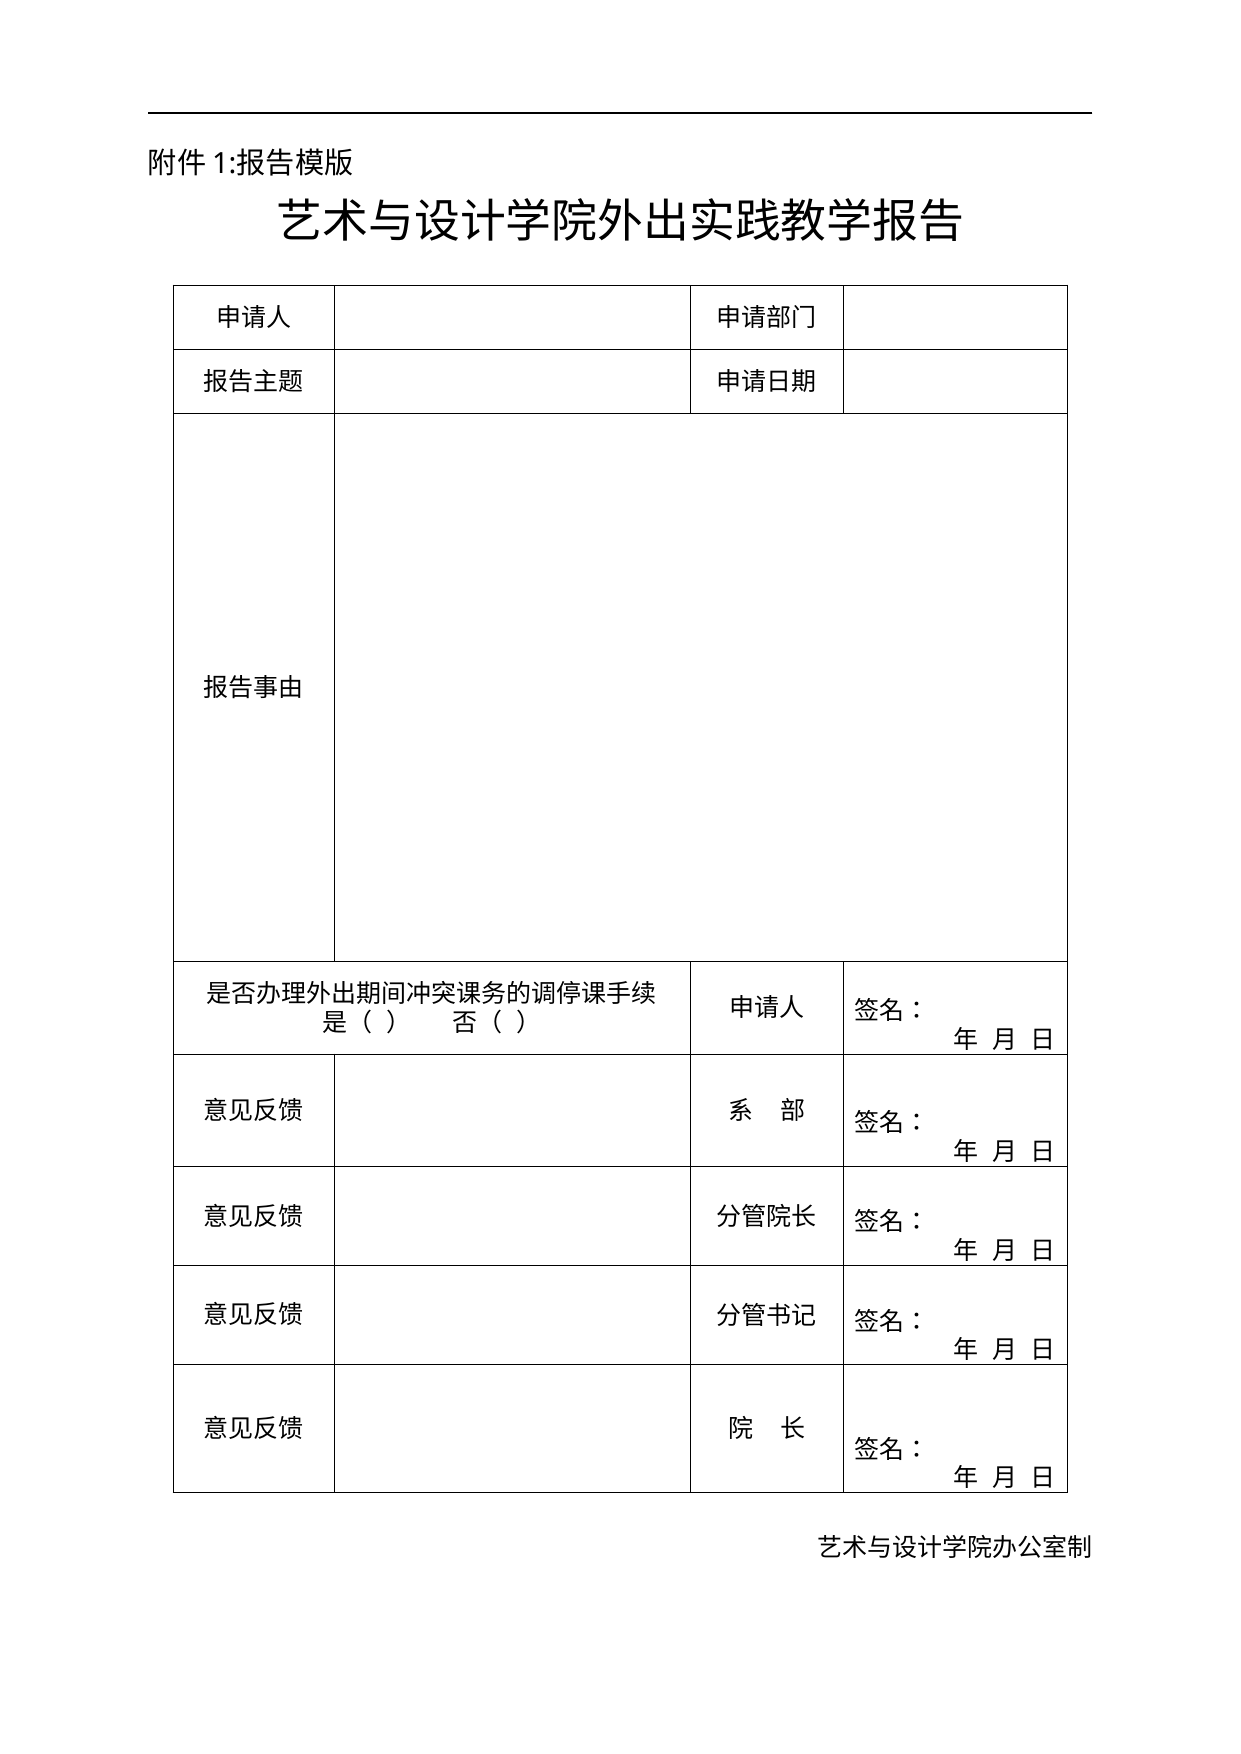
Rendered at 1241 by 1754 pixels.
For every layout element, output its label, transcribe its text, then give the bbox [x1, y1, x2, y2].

table_cell 签名： 年 月 日 [844, 1266, 1067, 1364]
table_cell 是否办理外出期间冲突课务的调停课手续 是（ ） 否（ ） [174, 962, 690, 1053]
table_cell [335, 1365, 690, 1492]
table_cell 签名： 年 月 日 [844, 1365, 1067, 1492]
table_cell [335, 1266, 690, 1364]
table_cell 签名： 年 月 日 [844, 1055, 1067, 1166]
table_header [844, 286, 1067, 348]
table_header 申请人 [174, 286, 334, 348]
table_cell 意见反馈 [174, 1055, 334, 1166]
text 艺术与设计学院外出实践教学报告 [148, 184, 1092, 250]
table_cell 申请日期 [691, 350, 843, 413]
table_cell 系 部 [691, 1055, 843, 1166]
table_cell 报告事由 [174, 414, 334, 961]
table_header [335, 286, 690, 348]
table_cell 院 长 [691, 1365, 843, 1492]
text 艺术与设计学院办公室制 [148, 1527, 1092, 1563]
table_cell 意见反馈 [174, 1266, 334, 1364]
table_cell 签名： 年 月 日 [844, 1167, 1067, 1265]
text 附件1:报告模版 [148, 132, 1092, 184]
table_header 申请部门 [691, 286, 843, 348]
table_cell 分管院长 [691, 1167, 843, 1265]
table_cell [335, 1167, 690, 1265]
table_cell 分管书记 [691, 1266, 843, 1364]
table_cell [335, 1055, 690, 1166]
table_cell 申请人 [691, 962, 843, 1053]
table_cell 报告主题 [174, 350, 334, 413]
table_cell [335, 414, 1067, 961]
table_cell 签名： 年 月 日 [844, 962, 1067, 1053]
table_cell 意见反馈 [174, 1365, 334, 1492]
table_cell 意见反馈 [174, 1167, 334, 1265]
table_cell [335, 350, 690, 413]
table_cell [844, 350, 1067, 413]
